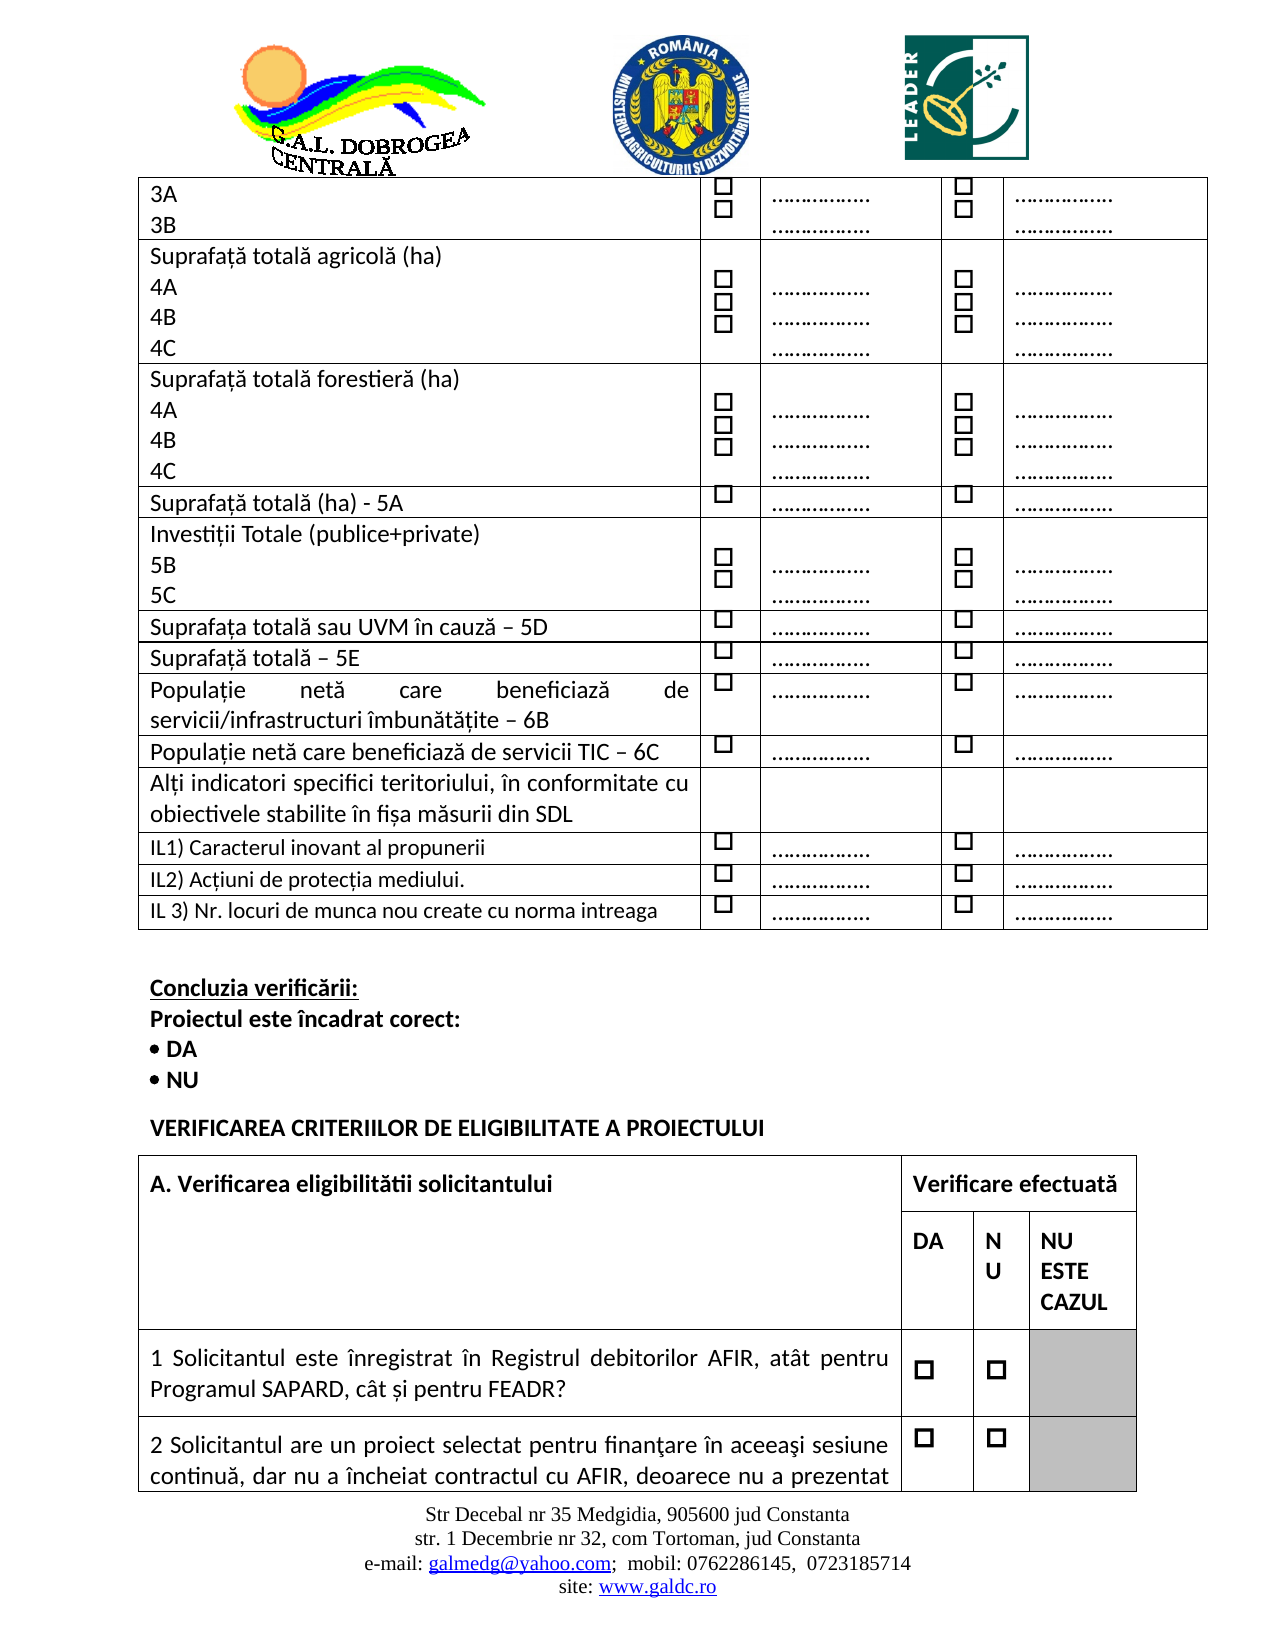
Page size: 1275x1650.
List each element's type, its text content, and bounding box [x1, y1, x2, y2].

table_cell [942, 674, 1003, 735]
table_cell Suprafață totală (ha) - 5A [139, 487, 700, 517]
table_cell [701, 865, 760, 895]
text NU [150, 1064, 1125, 1095]
text Concluzia verificării: [150, 973, 1125, 1003]
table_cell [701, 240, 760, 362]
table_cell 1 Solicitantul este înregistrat în Registrul debitorilor AFIR, atât pentru Programul SAPARD, cât și pentru FEADR? [139, 1330, 901, 1416]
table_cell [1030, 1330, 1136, 1416]
picture [411, 139, 420, 144]
table_cell [942, 833, 1003, 864]
table_cell IL1) Caracterul inovant al propunerii [139, 833, 700, 864]
table_cell [942, 768, 1003, 832]
table_cell …………….. …………….. …………….. [761, 364, 941, 486]
table_cell [942, 178, 1003, 239]
text Proiectul este încadrat corect: [150, 1003, 1125, 1034]
table_cell IL2) Acțiuni de protecția mediului. [139, 865, 700, 895]
table_cell [701, 896, 760, 928]
table_cell [701, 768, 760, 832]
table_cell [701, 611, 760, 641]
table_cell [761, 768, 941, 832]
table_cell [902, 1417, 973, 1491]
table_cell Suprafață totală forestieră (ha) 4A 4B 4C [139, 364, 700, 486]
table_cell [942, 865, 1003, 895]
table_cell …………….. …………….. …………….. [1004, 364, 1207, 486]
table_cell …………….. [1004, 643, 1207, 673]
table_cell [1030, 1417, 1136, 1491]
table_cell Populație netă care beneficiază de servicii TIC – 6C [139, 736, 700, 767]
table_cell NU ESTE CAZUL [1030, 1212, 1136, 1329]
table_cell [902, 1330, 973, 1416]
table_cell …………….. …………….. [761, 518, 941, 610]
table_cell Populație netă care beneficiază de servicii/infrastructuri îmbunătățite – 6B [139, 674, 700, 735]
text VERIFICAREA CRITERIILOR DE ELIGIBILITATE A PROIECTULUI [150, 1112, 1125, 1142]
table_cell …………….. …………….. [1004, 518, 1207, 610]
table_cell Suprafața totală sau UVM în cauză – 5D [139, 611, 700, 641]
table_cell …………….. [761, 896, 941, 928]
table_cell [701, 643, 760, 673]
table_cell [942, 487, 1003, 517]
table_cell …………….. …………….. [761, 178, 941, 239]
table_cell …………….. [761, 833, 941, 864]
table_cell …………….. [761, 865, 941, 895]
table_cell …………….. [1004, 896, 1207, 928]
table_cell [701, 487, 760, 517]
table_cell [942, 896, 1003, 928]
table_cell …………….. [1004, 833, 1207, 864]
table_cell …………….. [1004, 674, 1207, 735]
table_cell IL 3) Nr. locuri de munca nou create cu norma intreaga [139, 896, 700, 928]
picture [904, 35, 1029, 160]
picture [611, 35, 749, 173]
table_cell [974, 1417, 1029, 1491]
table_cell …………….. …………….. …………….. [761, 240, 941, 362]
table_cell Suprafață totală – 5E [139, 643, 700, 673]
table_cell [701, 833, 760, 864]
table_cell …………….. [761, 487, 941, 517]
table_cell …………….. [1004, 611, 1207, 641]
table_cell NU [974, 1212, 1029, 1329]
table_cell Investiții Totale (publice+private) 5B 5C [139, 518, 700, 610]
table_header Verificare efectuată [902, 1156, 1136, 1211]
table_cell [701, 178, 760, 239]
table_cell [701, 674, 760, 735]
table_cell …………….. [761, 674, 941, 735]
table_cell [942, 518, 1003, 610]
table_cell [701, 364, 760, 486]
table_cell [942, 364, 1003, 486]
table_cell [974, 1330, 1029, 1416]
table_cell DA [902, 1212, 973, 1329]
table_cell …………….. [761, 736, 941, 767]
text DA [150, 1034, 1125, 1064]
table_cell [1004, 768, 1207, 832]
table_cell Suprafață totală agricolă (ha) 4A 4B 4C [139, 240, 700, 362]
table_cell [701, 518, 760, 610]
table_cell [942, 643, 1003, 673]
table_cell …………….. [761, 643, 941, 673]
table_cell …………….. …………….. [1004, 178, 1207, 239]
table_cell [701, 736, 760, 767]
picture [224, 43, 491, 144]
table_cell [942, 611, 1003, 641]
table_header A. Verificarea eligibilitătii solicitantului [139, 1156, 901, 1329]
table_cell …………….. [1004, 865, 1207, 895]
table_cell Alți indicatori specifici teritoriului, în conformitate cu obiectivele stabilite în fișa măsurii din SDL [139, 768, 700, 832]
table_cell [942, 736, 1003, 767]
table_cell …………….. [1004, 487, 1207, 517]
table_cell …………….. [1004, 736, 1207, 767]
table_cell [942, 240, 1003, 362]
table_cell …………….. …………….. …………….. [1004, 240, 1207, 362]
table_cell …………….. [761, 611, 941, 641]
